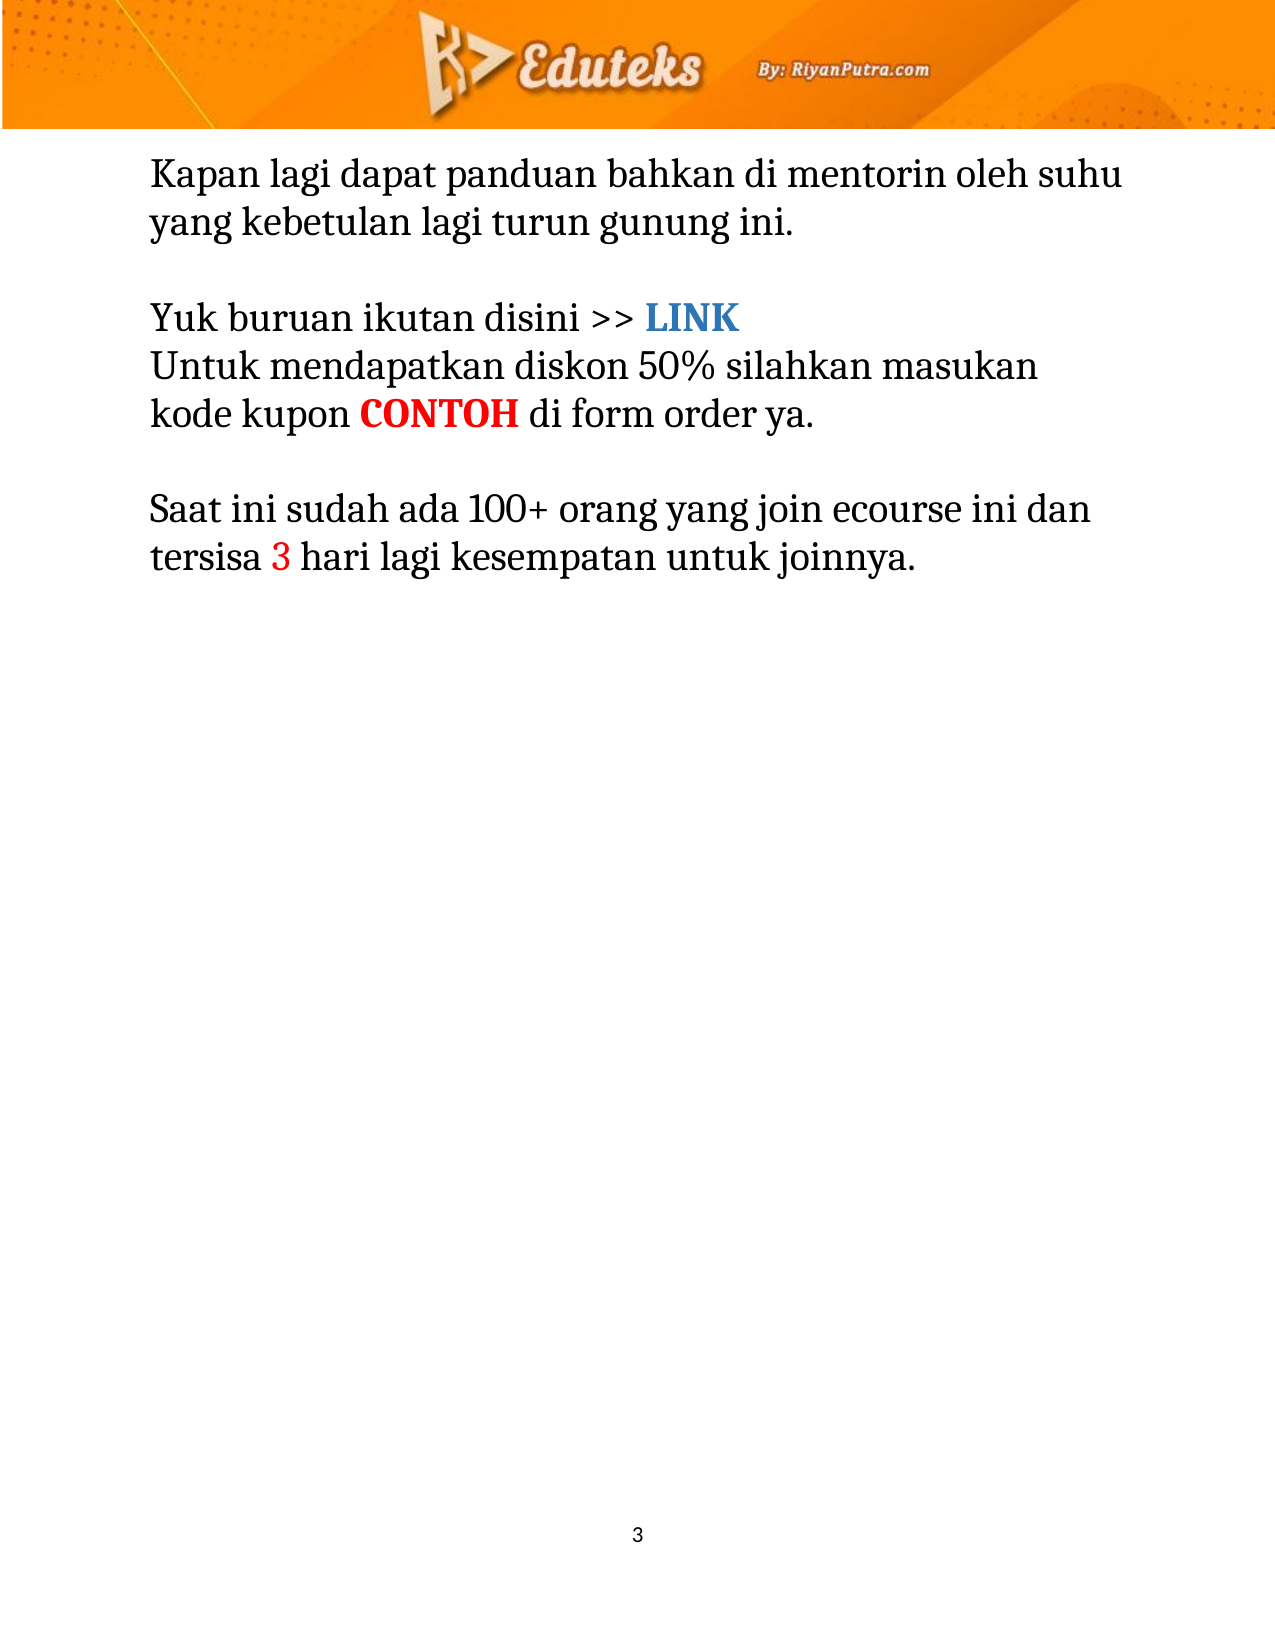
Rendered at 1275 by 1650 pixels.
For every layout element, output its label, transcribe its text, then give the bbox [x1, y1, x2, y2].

picture [2, 0, 1275, 129]
text Kapan lagi dapat panduan bahkan di mentorin oleh suhu yang kebetulan lagi turun gunung ini. [150, 150, 1125, 246]
text Untuk mendapatkan diskon 50% silahkan masukan kode kupon CONTOH di form order ya. [150, 342, 1125, 437]
text Saat ini sudah ada 100+ orang yang join ecourse ini dan tersisa 3 hari lagi kesempatan untuk joinnya. [150, 485, 1125, 581]
text Yuk buruan ikutan disini >> LINK [150, 294, 1125, 342]
